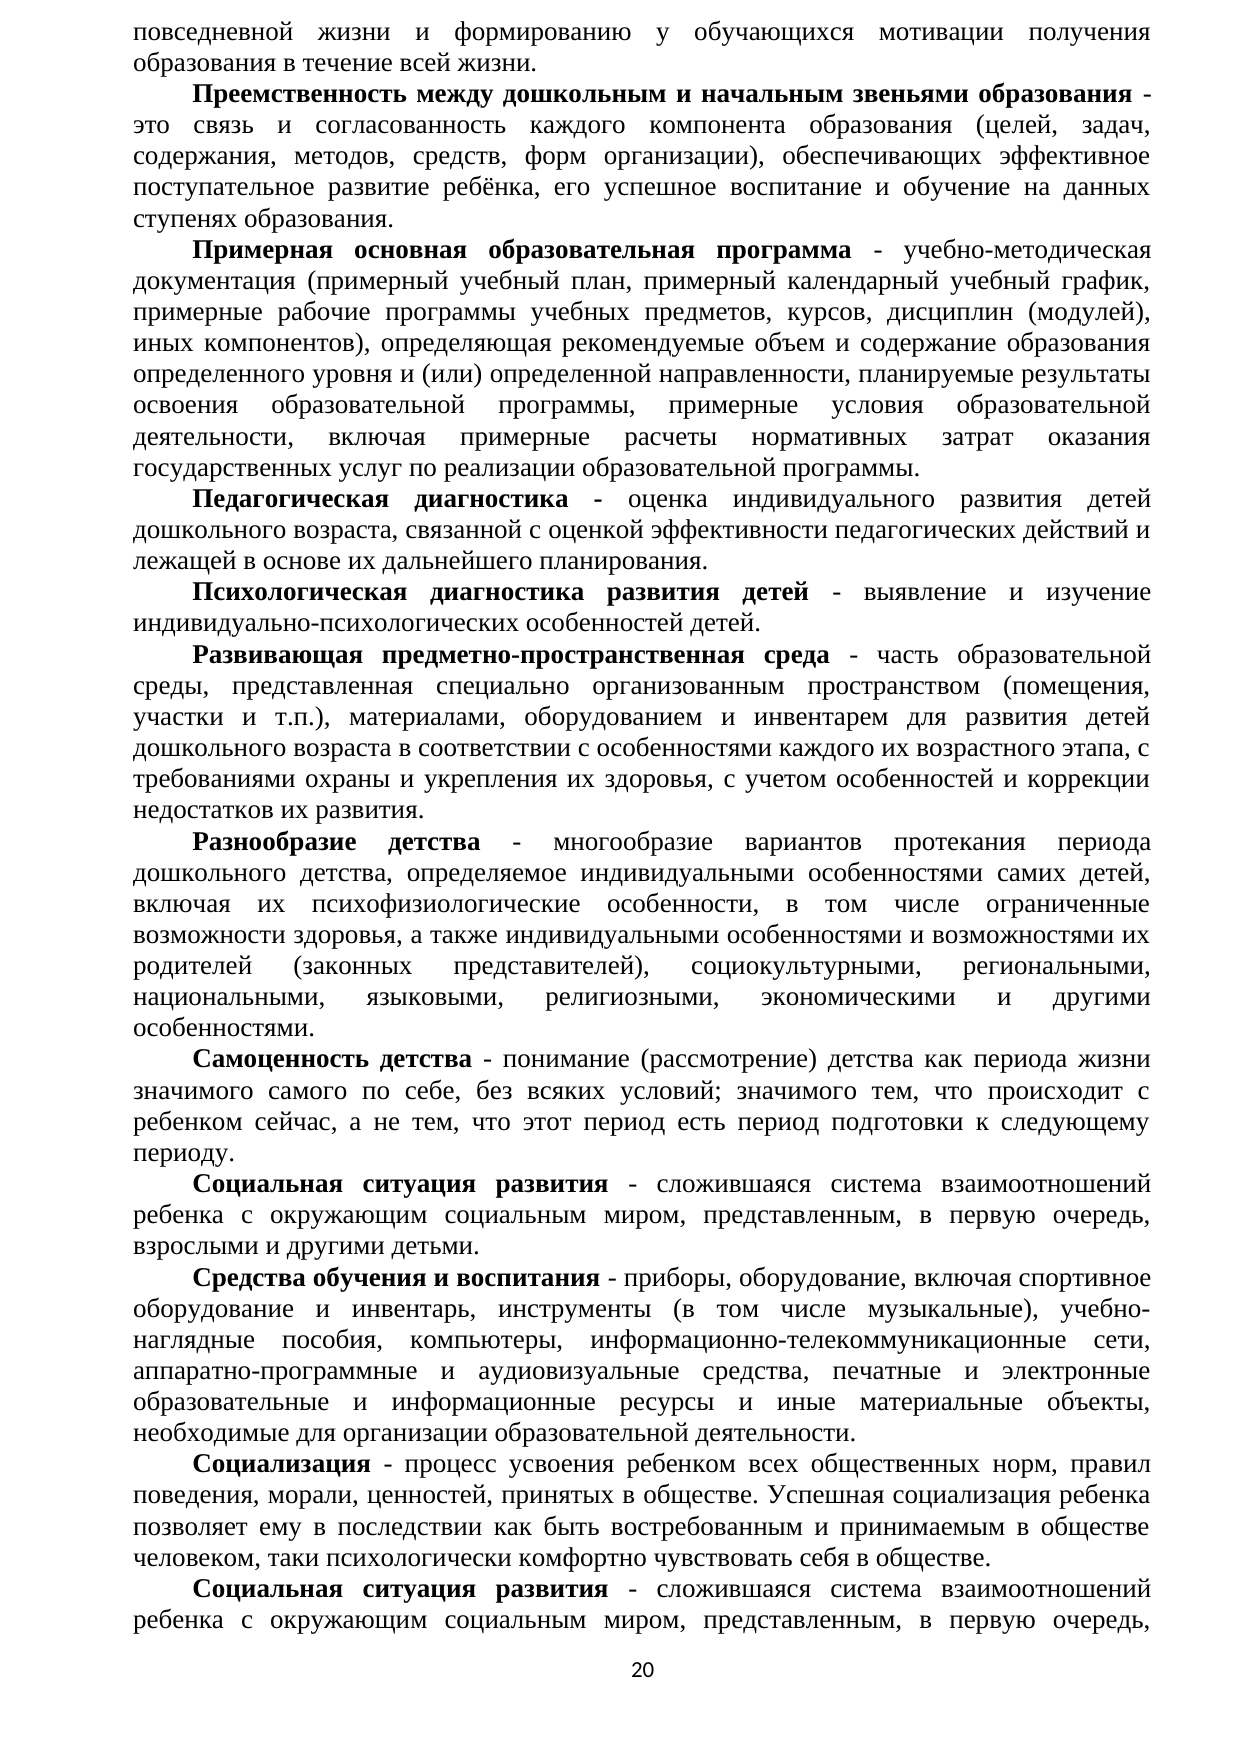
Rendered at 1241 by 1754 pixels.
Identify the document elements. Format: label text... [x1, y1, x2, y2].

text Социальная ситуация развития - сложившаяся система взаимоотношений ребенка с окружающим социальным миром, представленным, в первую очередь, взрослыми и другими детьми. [133, 1167, 1152, 1261]
text Разнообразие детства - многообразие вариантов протекания периода дошкольного детства, определяемое индивидуальными особенностями самих детей, включая их психофизиологические особенности, в том числе ограниченные возможности здоровья, а также индивидуальными особенностями и возможностями их родителей (законных представителей), социокультурными, региональными, национальными, языковыми, религиозными, экономическими и другими особенностями. [133, 824, 1152, 1043]
text Средства обучения и воспитания - приборы, оборудование, включая спортивное оборудование и инвентарь, инструменты (в том числе музыкальные), учебно-наглядные пособия, компьютеры, информационно-телекоммуникационные сети, аппаратно-программные и аудиовизуальные средства, печатные и электронные образовательные и информационные ресурсы и иные материальные объекты, необходимые для организации образовательной деятельности. [133, 1261, 1152, 1447]
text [133, 1572, 1152, 1634]
text Развивающая предметно-пространственная среда - часть образовательной среды, представленная специально организованным пространством (помещения, участки и т.п.), материалами, оборудованием и инвентарем для развития детей дошкольного возраста в соответствии с особенностями каждого их возрастного этапа, с требованиями охраны и укрепления их здоровья, с учетом особенностей и коррекции недостатков их развития. [133, 638, 1152, 824]
text Самоценность детства - понимание (рассмотрение) детства как периода жизни значимого самого по себе, без всяких условий; значимого тем, что происходит с ребенком сейчас, а не тем, что этот период есть период подготовки к следующему периоду. [133, 1043, 1152, 1167]
text Преемственность между дошкольным и начальным звеньями образования - это связь и согласованность каждого компонента образования (целей, задач, содержания, методов, средств, форм организации), обеспечивающих эффективное поступательное развитие ребёнка, его успешное воспитание и обучение на данных ступенях образования. [133, 77, 1152, 233]
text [133, 15, 1152, 77]
text Педагогическая диагностика - оценка индивидуального развития детей дошкольного возраста, связанной с оценкой эффективности педагогических действий и лежащей в основе их дальнейшего планирования. [133, 482, 1152, 575]
text Психологическая диагностика развития детей - выявление и изучение индивидуально-психологических особенностей детей. [133, 575, 1152, 638]
text Социализация - процесс усвоения ребенком всех общественных норм, правил поведения, морали, ценностей, принятых в обществе. Успешная социализация ребенка позволяет ему в последствии как быть востребованным и принимаемым в обществе человеком, таки психологически комфортно чувствовать себя в обществе. [133, 1447, 1152, 1572]
text Примерная основная образовательная программа - учебно-методическая документация (примерный учебный план, примерный календарный учебный график, примерные рабочие программы учебных предметов, курсов, дисциплин (модулей), иных компонентов), определяющая рекомендуемые объем и содержание образования определенного уровня и (или) определенной направленности, планируемые результаты освоения образовательной программы, примерные условия образовательной деятельности, включая примерные расчеты нормативных затрат оказания государственных услуг по реализации образовательной программы. [133, 233, 1152, 482]
